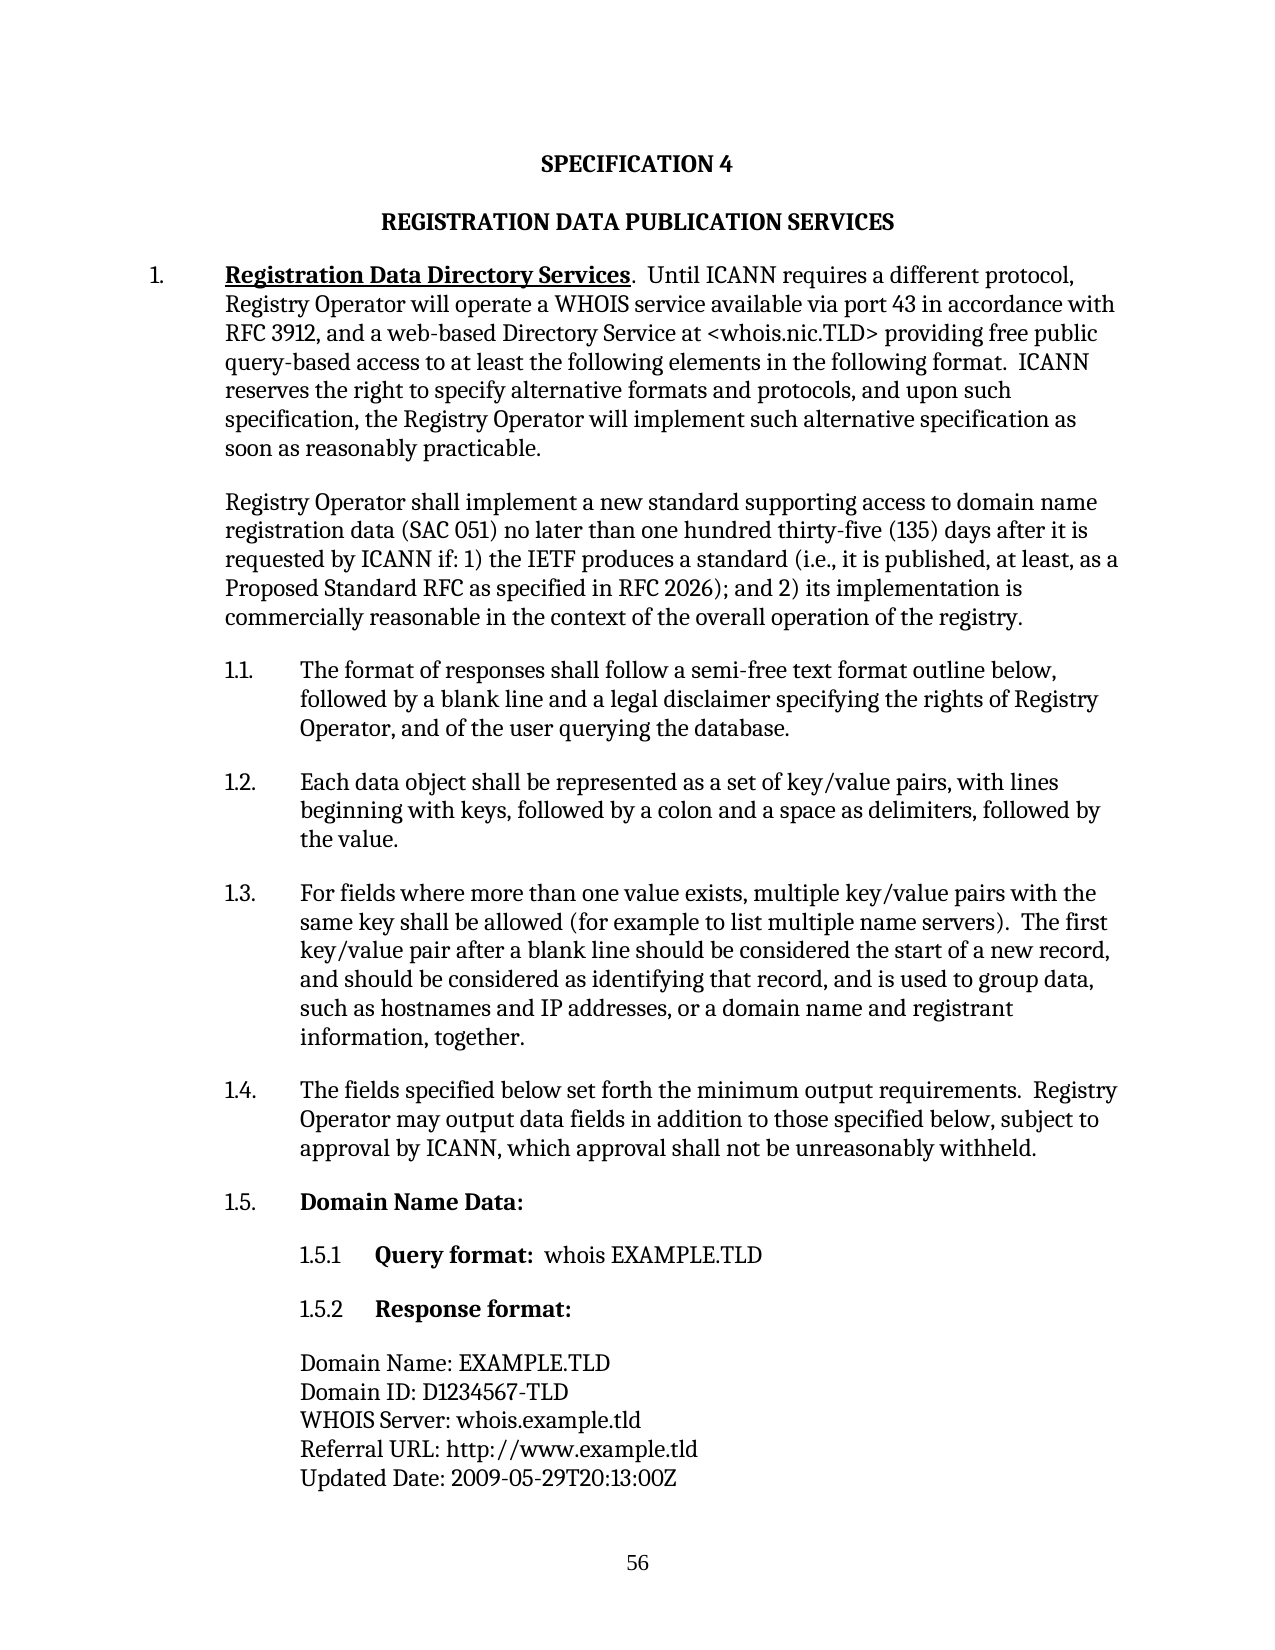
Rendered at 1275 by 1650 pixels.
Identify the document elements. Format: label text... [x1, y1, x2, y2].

text Response format: [300, 1295, 1125, 1324]
text For fields where more than one value exists, multiple key/value pairs with the same key shall be allowed (for example to list multiple name servers). The first key/value pair after a blank line should be considered the start of a new record, and should be considered as identifying that record, and is used to group data, such as hostnames and IP addresses, or a domain name and registrant information, together. [225, 879, 1125, 1051]
text Query format: whois EXAMPLE.TLD [300, 1241, 1125, 1270]
text REGISTRATION DATA PUBLICATION SERVICES [150, 150, 1125, 236]
text Registry Operator shall implement a new standard supporting access to domain name registration data (SAC 051) no later than one hundred thirty-five (135) days after it is requested by ICANN if: 1) the IETF produces a standard (i.e., it is published, at least, as a Proposed Standard RFC as specified in RFC 2026); and 2) its implementation is commercially reasonable in the context of the overall operation of the registry. [225, 487, 1125, 631]
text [300, 1349, 1125, 1492]
text The fields specified below set forth the minimum output requirements. Registry Operator may output data fields in addition to those specified below, subject to approval by ICANN, which approval shall not be unreasonably withheld. [225, 1076, 1125, 1162]
text Registration Data Directory Services. Until ICANN requires a different protocol, Registry Operator will operate a WHOIS service available via port 43 in accordance with RFC 3912, and a web-based Directory Service at <whois.nic.TLD> providing free public query-based access to at least the following elements in the following format. ICANN reserves the right to specify alternative formats and protocols, and upon such specification, the Registry Operator will implement such alternative specification as soon as reasonably practicable. [150, 261, 1125, 462]
text Each data object shall be represented as a set of key/value pairs, with lines beginning with keys, followed by a colon and a space as delimiters, followed by the value. [225, 767, 1125, 854]
text Domain Name Data: [225, 1187, 1125, 1216]
text The format of responses shall follow a semi-free text format outline below, followed by a blank line and a legal disclaimer specifying the rights of Registry Operator, and of the user querying the database. [225, 656, 1125, 742]
